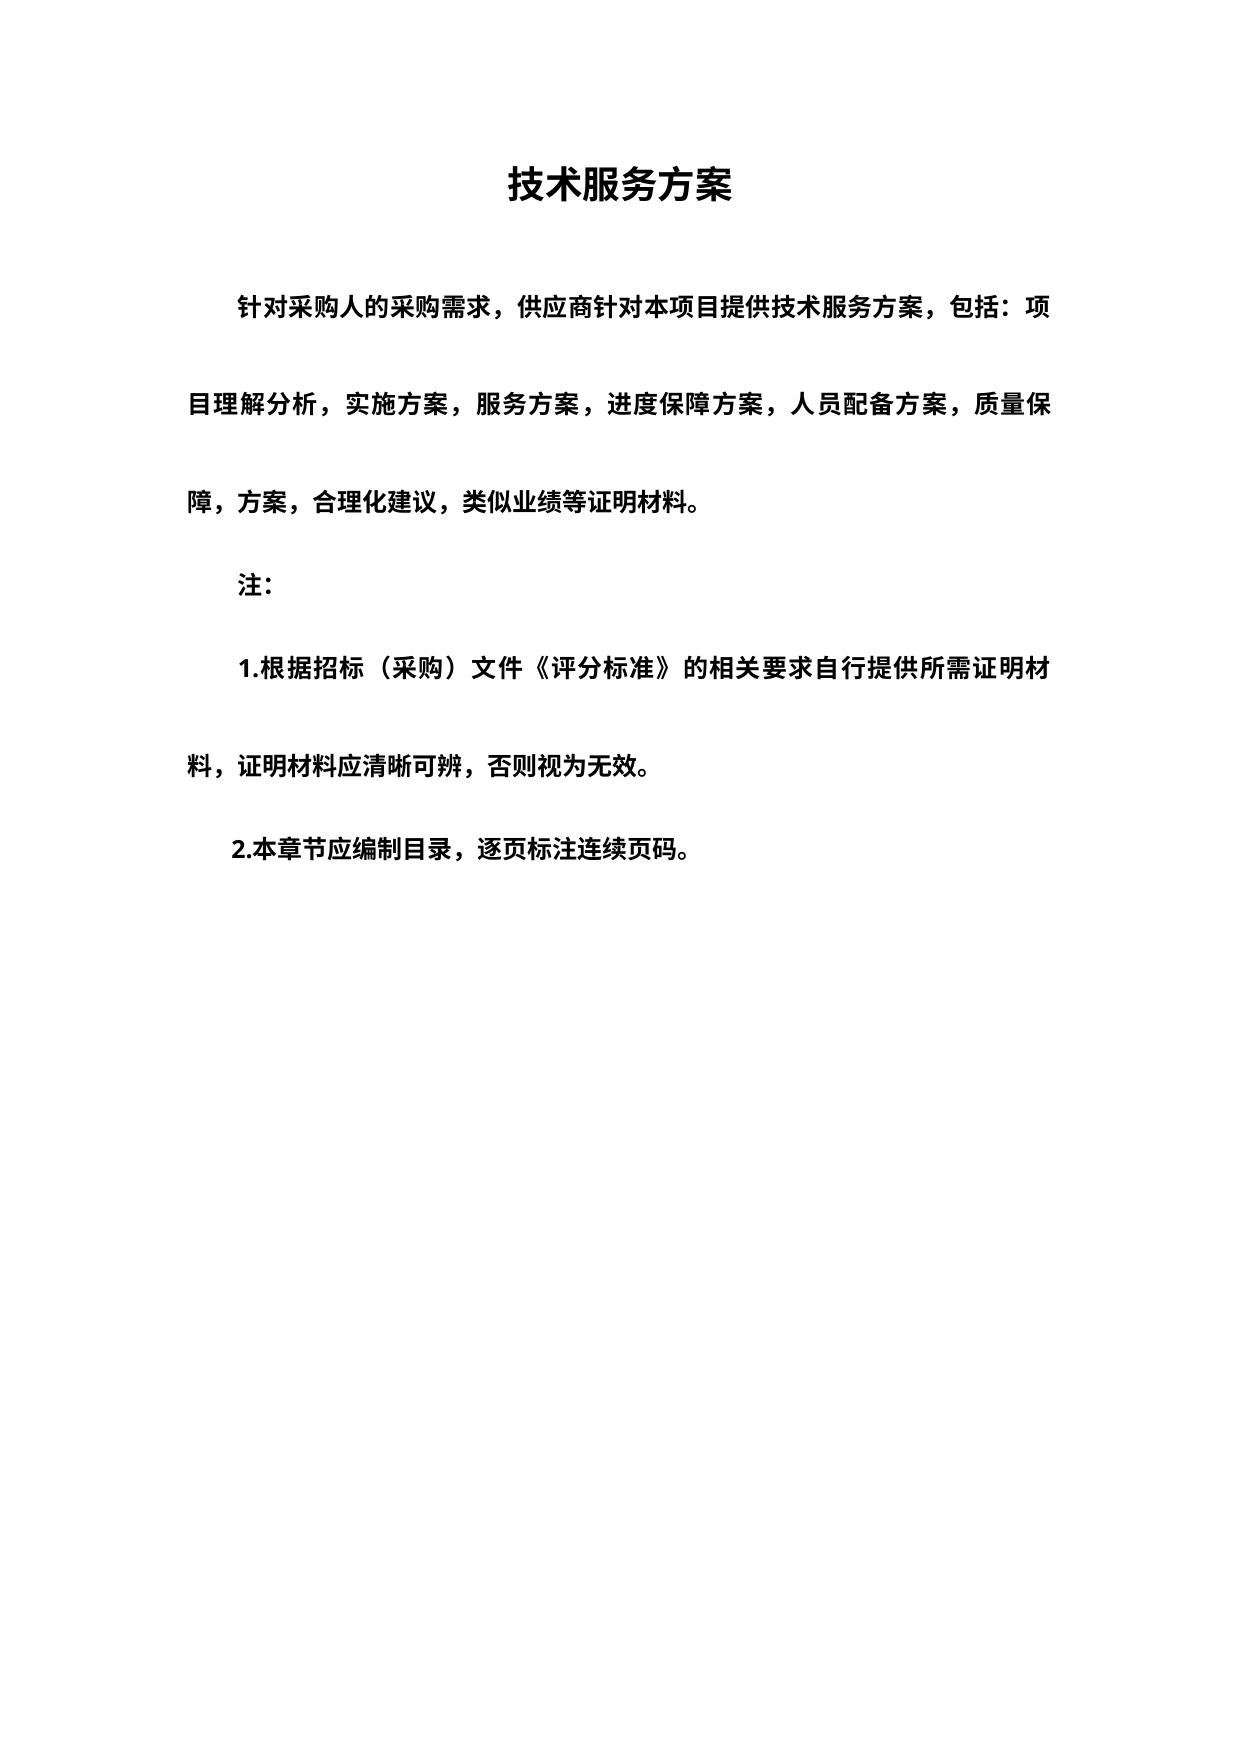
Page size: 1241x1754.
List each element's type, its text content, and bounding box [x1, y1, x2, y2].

text 注： [187, 551, 1053, 616]
text 2.本章节应编制目录，逐页标注连续页码。 [187, 815, 1053, 880]
text 技术服务方案 [187, 162, 1053, 208]
text 针对采购人的采购需求，供应商针对本项目提供技术服务方案，包括：项目理解分析，实施方案，服务方案，进度保障方案，人员配备方案，质量保障，方案，合理化建议，类似业绩等证明材料。 [187, 273, 1053, 533]
text 1.根据招标（采购）文件《评分标准》的相关要求自行提供所需证明材料，证明材料应清晰可辨，否则视为无效。 [187, 634, 1053, 797]
